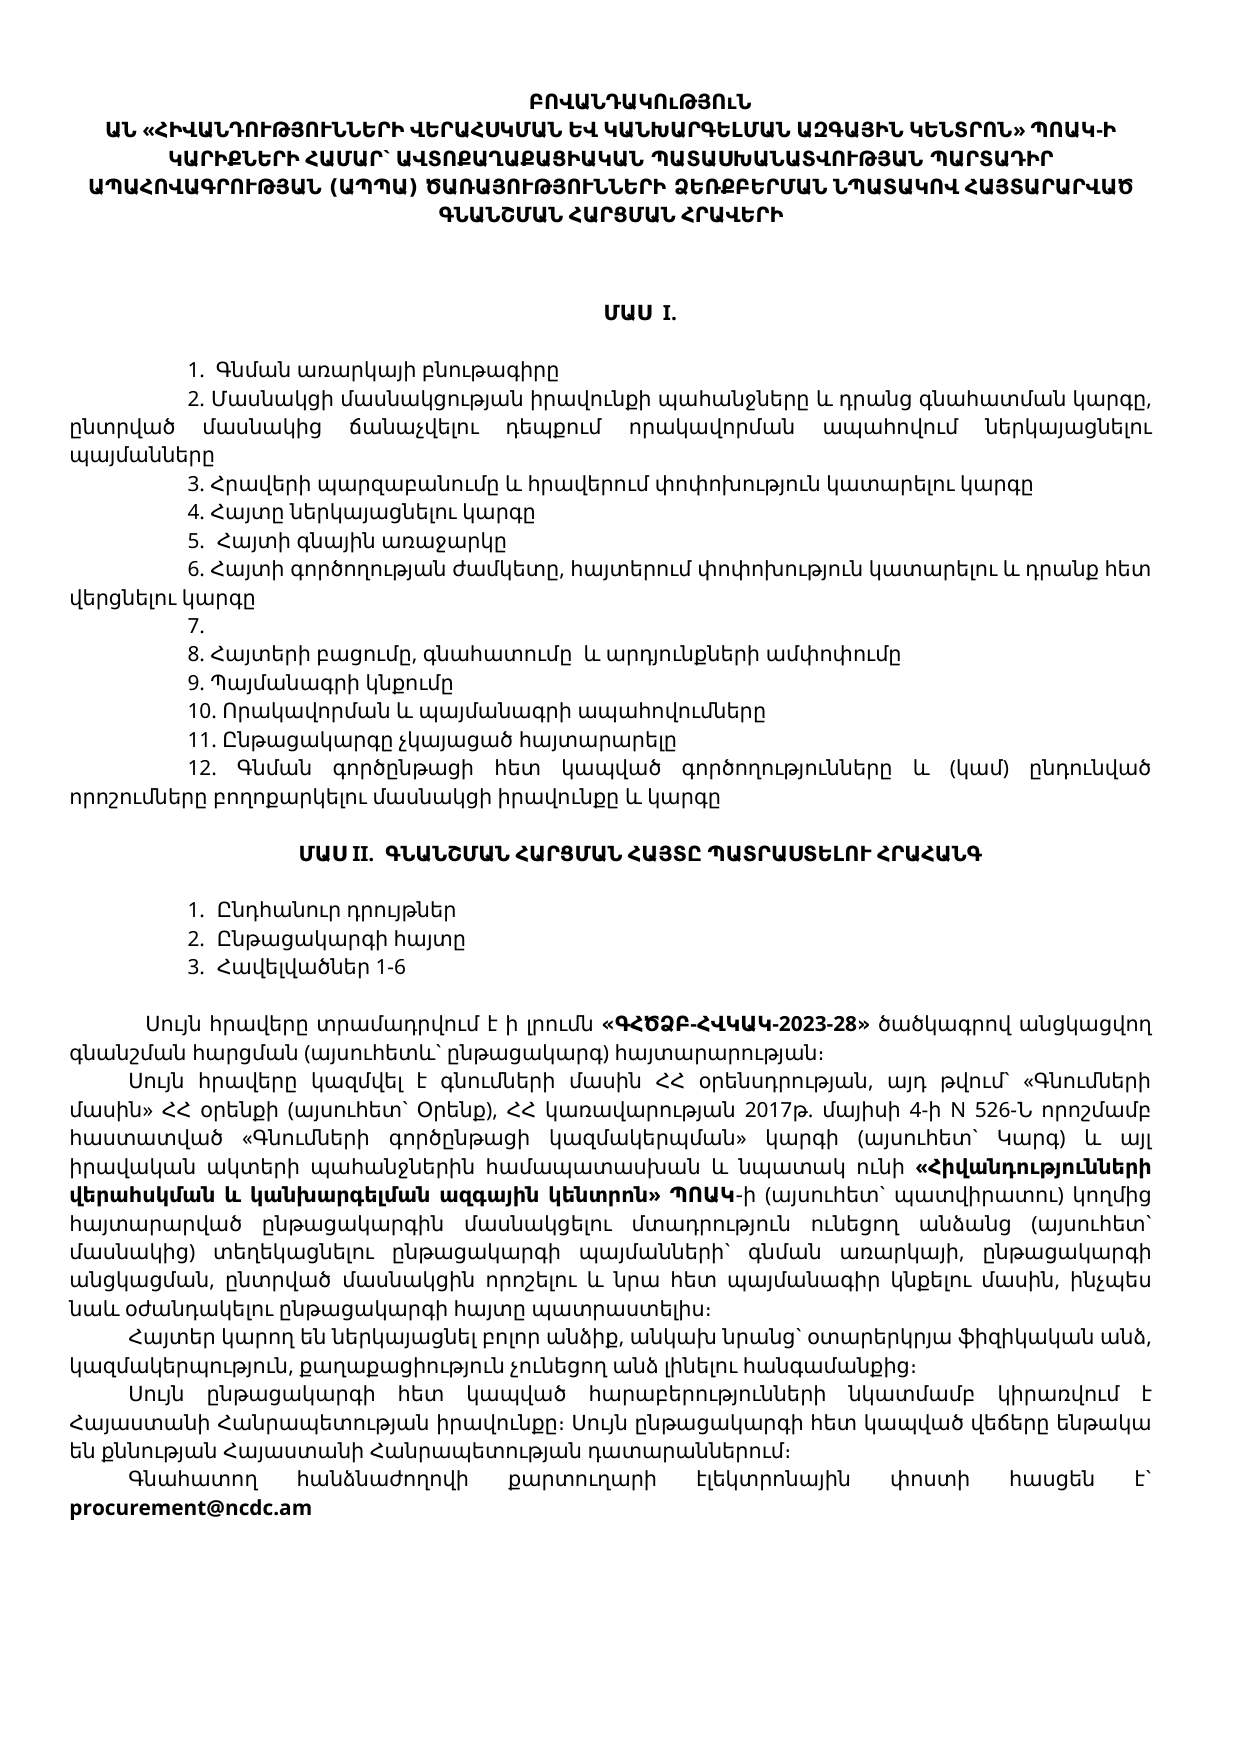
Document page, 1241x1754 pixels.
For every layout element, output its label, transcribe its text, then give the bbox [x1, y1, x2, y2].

text 2. Ընթացակարգի հայտը [69, 924, 1152, 952]
text 1. Ընդհանուր դրույթներ [69, 896, 1152, 924]
text 11. Ընթացակարգը չկայացած հայտարարելը [69, 725, 1152, 753]
text 7. [69, 611, 1152, 639]
text ՄԱՍ II. ԳՆԱՆՇՄԱՆ ՀԱՐՑՄԱՆ ՀԱՅՏԸ ՊԱՏՐԱՍՏԵԼՈՒ ՀՐԱՀԱՆԳ [69, 839, 1152, 867]
text 10. Որակավորման և պայմանագրի ապահովումները [69, 696, 1152, 725]
text Հայտեր կարող են ներկայացնել բոլոր անձիք, անկախ նրանց` օտարերկրյա ֆիզիկական անձ, կազմակերպություն, քաղաքացիություն չունեցող անձ լինելու հանգամանքից։ [69, 1322, 1152, 1379]
text 3. Հավելվածներ 1-6 [69, 952, 1152, 981]
text ԲՈՎԱՆԴԱԿՈւԹՅՈւՆ [69, 87, 1152, 115]
text 12. Գնման գործընթացի հետ կապված գործողությունները և (կամ) ընդունված որոշումները բողոքարկելու մասնակցի իրավունքը և կարգը [69, 753, 1152, 810]
text Սույն ընթացակարգի հետ կապված հարաբերությունների նկատմամբ կիրառվում է Հայաստանի Հանրապետության իրավունքը։ Սույն ընթացակարգի հետ կապված վեճերը ենթակա են քննության Հայաստանի Հանրապետության դատարաններում։ [69, 1379, 1152, 1464]
text 3. Հրավերի պարզաբանումը և հրավերում փոփոխություն կատարելու կարգը [69, 469, 1152, 497]
text 5. Հայտի գնային առաջարկը [69, 526, 1152, 554]
text Գնահատող հանձնաժողովի քարտուղարի էլեկտրոնային փոստի հասցեն է` procurement@ncdc.am [69, 1464, 1152, 1521]
text ՄԱՍ I. [69, 298, 1152, 327]
text 6. Հայտի գործողության ժամկետը, հայտերում փոփոխություն կատարելու և դրանք հետ վերցնելու կարգը [69, 554, 1152, 611]
text 1. Գնման առարկայի բնութագիրը [69, 355, 1152, 384]
text Սույն հրավերը կազմվել է գնումների մասին ՀՀ օրենսդրության, այդ թվում` «Գնումների մասին» ՀՀ օրենքի (այսուհետ` Օրենք), ՀՀ կառավարության 2017թ. մայիսի 4-ի N 526-Ն որոշմամբ հաստատված «Գնումների գործընթացի կազմակերպման» կարգի (այսուհետ` Կարգ) և այլ իրավական ակտերի պահանջներին համապատասխան և նպատակ ունի «Հիվանդությունների վերահսկման և կանխարգելման ազգային կենտրոն» ՊՈԱԿ-ի (այսուհետ` պատվիրատու) կողմից հայտարարված ընթացակարգին մասնակցելու մտադրություն ունեցող անձանց (այսուհետ` մասնակից) տեղեկացնելու ընթացակարգի պայմանների` գնման առարկայի, ընթացակարգի անցկացման, ընտրված մասնակցին որոշելու և նրա հետ պայմանագիր կնքելու մասին, ինչպես նաև օժանդակելու ընթացակարգի հայտը պատրաստելիս։ [69, 1066, 1152, 1322]
text ԱՆ «ՀԻՎԱՆԴՈՒԹՅՈՒՆՆԵՐԻ ՎԵՐԱՀՍԿՄԱՆ ԵՎ ԿԱՆԽԱՐԳԵԼՄԱՆ ԱԶԳԱՅԻՆ ԿԵՆՏՐՈՆ» ՊՈԱԿ-Ի ԿԱՐԻՔՆԵՐԻ ՀԱՄԱՐ` ԱՎՏՈՔԱՂԱՔԱՑԻԱԿԱՆ ՊԱՏԱՍԽԱՆԱՏՎՈՒԹՅԱՆ ՊԱՐՏԱԴԻՐ ԱՊԱՀՈՎԱԳՐՈՒԹՅԱՆ (ԱՊՊԱ) ԾԱՌԱՅՈՒԹՅՈՒՆՆԵՐԻ ՁԵՌՔԲԵՐՄԱՆ ՆՊԱՏԱԿՈՎ ՀԱՅՏԱՐԱՐՎԱԾ ԳՆԱՆՇՄԱՆ ՀԱՐՑՄԱՆ ՀՐԱՎԵՐԻ [69, 115, 1152, 229]
text 2. Մասնակցի մասնակցության իրավունքի պահանջները և դրանց գնահատման կարգը, ընտրված մասնակից ճանաչվելու դեպքում որակավորման ապահովում ներկայացնելու պայմանները [69, 384, 1152, 469]
text 4. Հայտը ներկայացնելու կարգը [69, 497, 1152, 526]
text 9. Պայմանագրի կնքումը [69, 668, 1152, 696]
text 8. Հայտերի բացումը, գնահատումը և արդյունքների ամփոփումը [69, 639, 1152, 668]
text Սույն հրավերը տրամադրվում է ի լրումն «ԳՀԾՁԲ-ՀՎԿԱԿ-2023-28» ծածկագրով անցկացվող գնանշման հարցման (այսուհետև` ընթացակարգ) հայտարարության։ [69, 1009, 1152, 1066]
